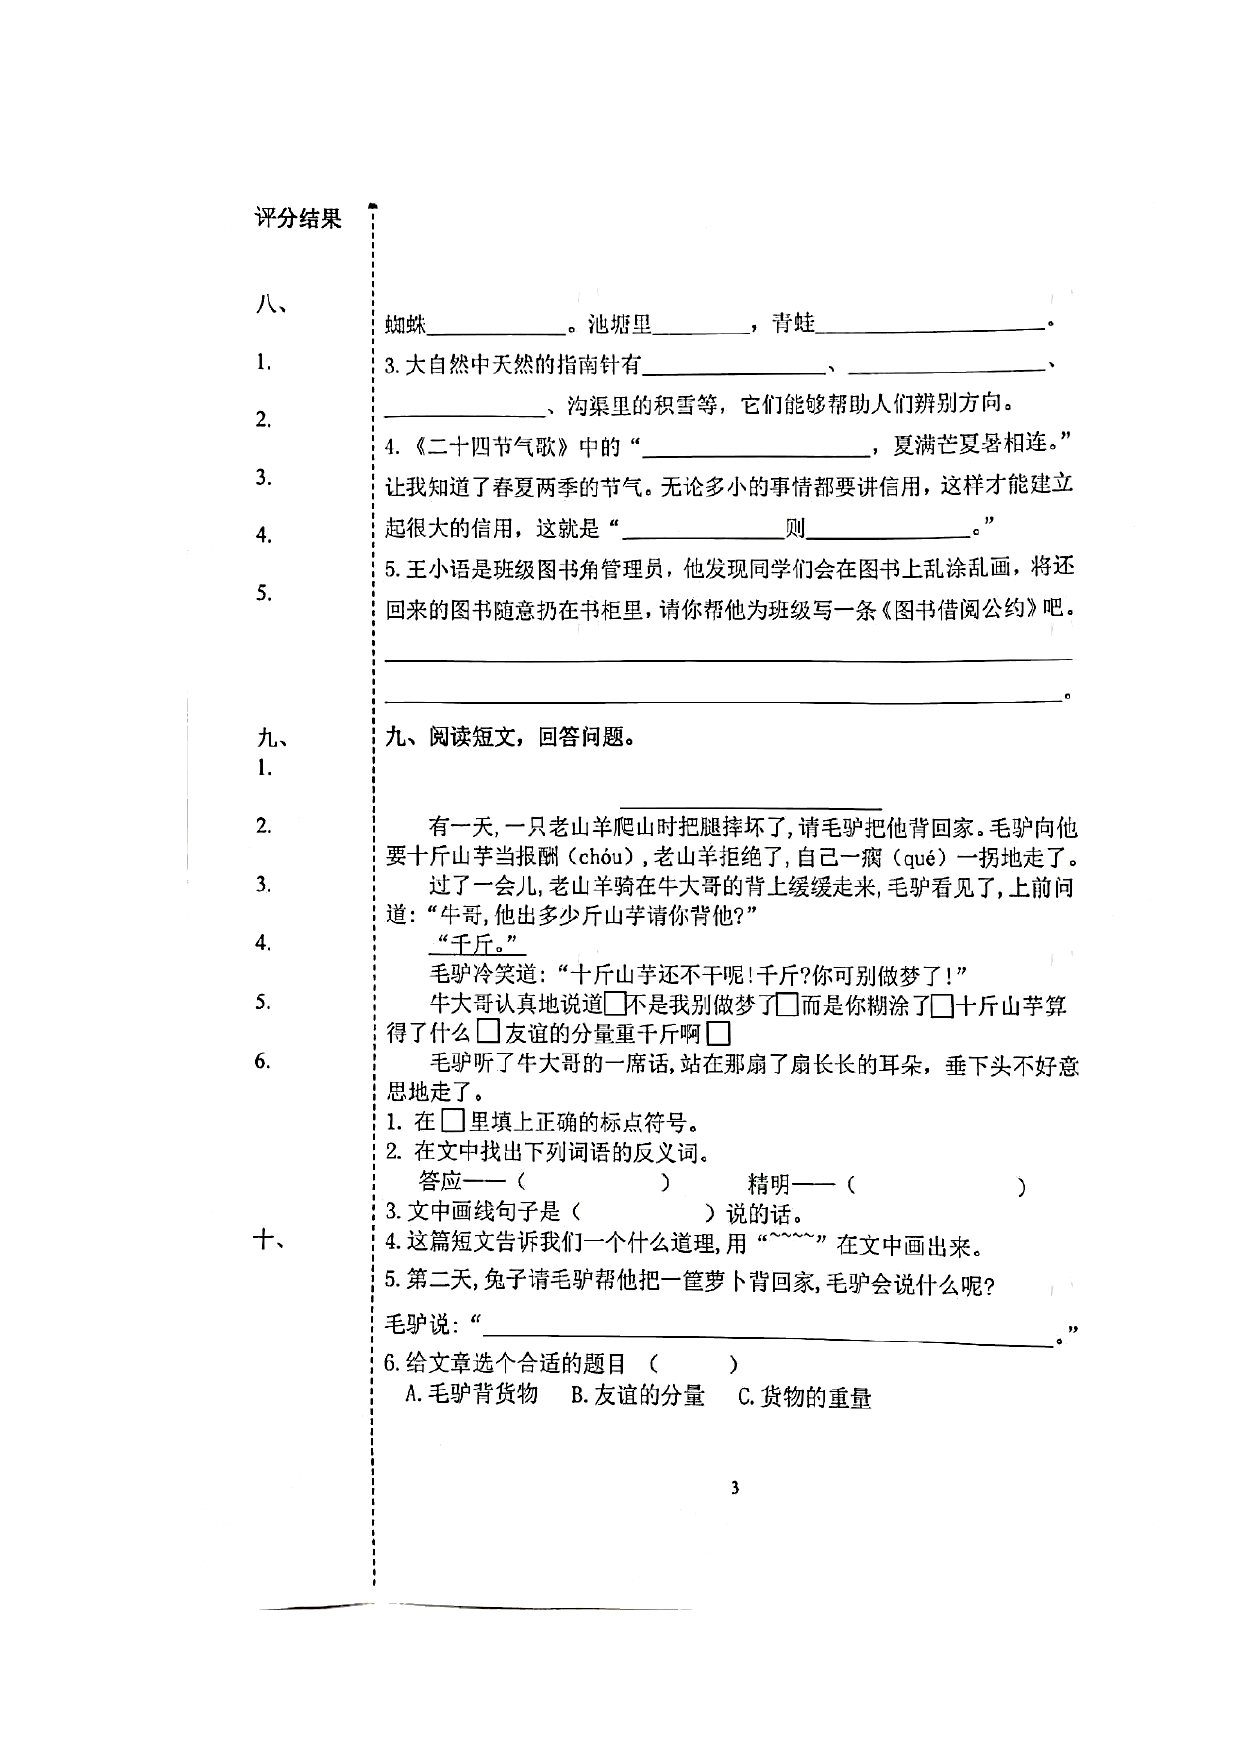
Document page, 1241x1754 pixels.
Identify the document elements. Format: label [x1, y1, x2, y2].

picture [187, 161, 1160, 1610]
